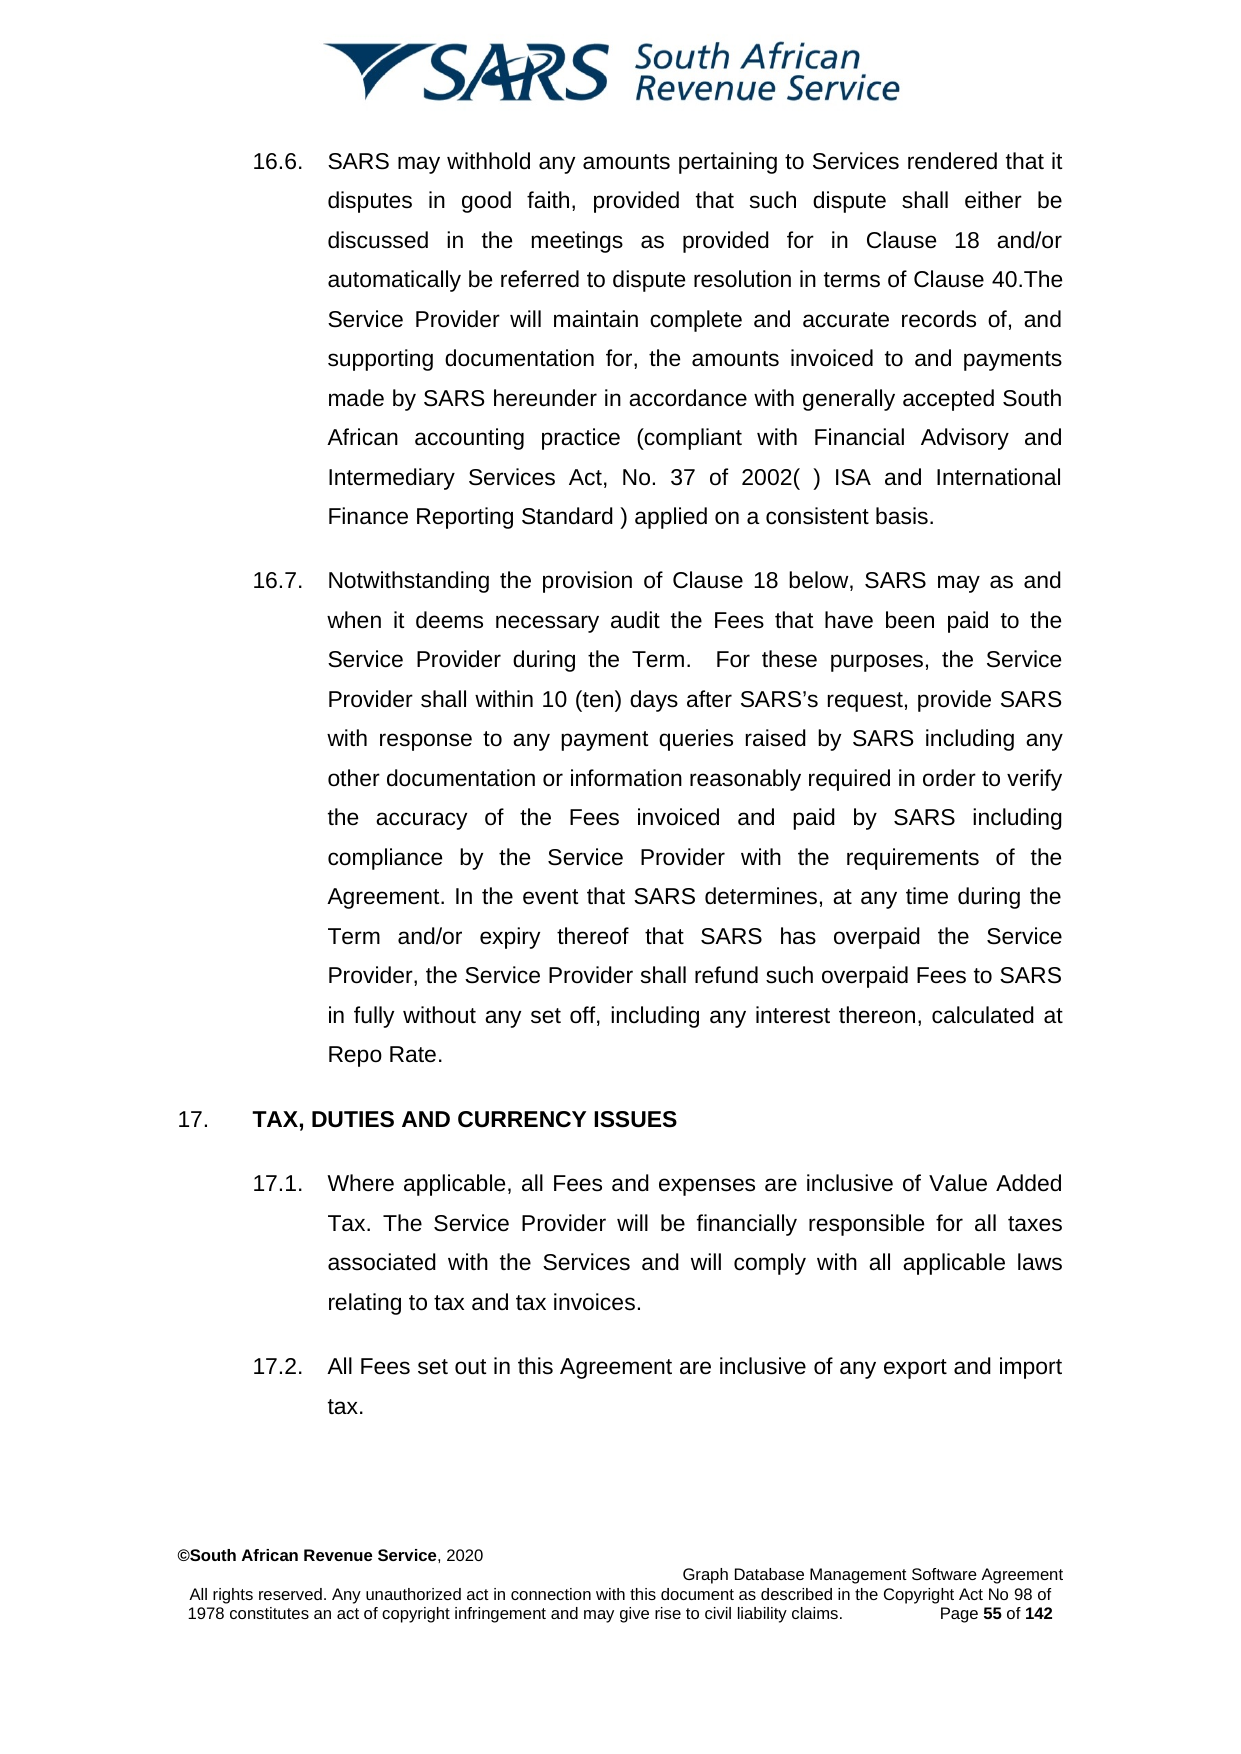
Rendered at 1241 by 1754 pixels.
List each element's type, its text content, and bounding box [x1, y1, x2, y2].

list Tax, Duties and Currency issues [177, 1106, 1063, 1132]
list SARS may withhold any amounts pertaining to Services rendered that it disputes in good faith, provided that such dispute shall either be discussed in the meetings as provided for in Clause 18 and/or automatically be referred to dispute resolution in terms of Clause 41.The Service Provider will maintain complete and accurate records of, and supporting documentation for, the amounts invoiced to and payments made by SARS hereunder in accordance with generally accepted South African accounting practice (compliant with Financial Advisory and Intermediary Services Act, No. 37 of 2002( ) ISA and International Finance Reporting Standard ) applied on a consistent basis. [252, 148, 1063, 529]
picture [281, 12, 945, 147]
list All Fees set out in this Agreement are inclusive of any export and import tax. [252, 1353, 1063, 1419]
list Where applicable, all Fees and expenses are inclusive of Value Added Tax. The Service Provider will be financially responsible for all taxes associated with the Services and will comply with all applicable laws relating to tax and tax invoices. [252, 1170, 1063, 1315]
list Notwithstanding the provision of Clause 18 below, SARS may as and when it deems necessary audit the Fees that have been paid to the Service Provider during the Term. For these purposes, the Service Provider shall within 10 (ten) days after SARS’s request, provide SARS with response to any payment queries raised by SARS including any other documentation or information reasonably required in order to verify the accuracy of the Fees invoiced and paid by SARS including compliance by the Service Provider with the requirements of the Agreement. In the event that SARS determines, at any time during the Term and/or expiry thereof that SARS has overpaid the Service Provider, the Service Provider shall refund such overpaid Fees to SARS in fully without any set off, including any interest thereon, calculated at Repo Rate. [252, 567, 1063, 1068]
